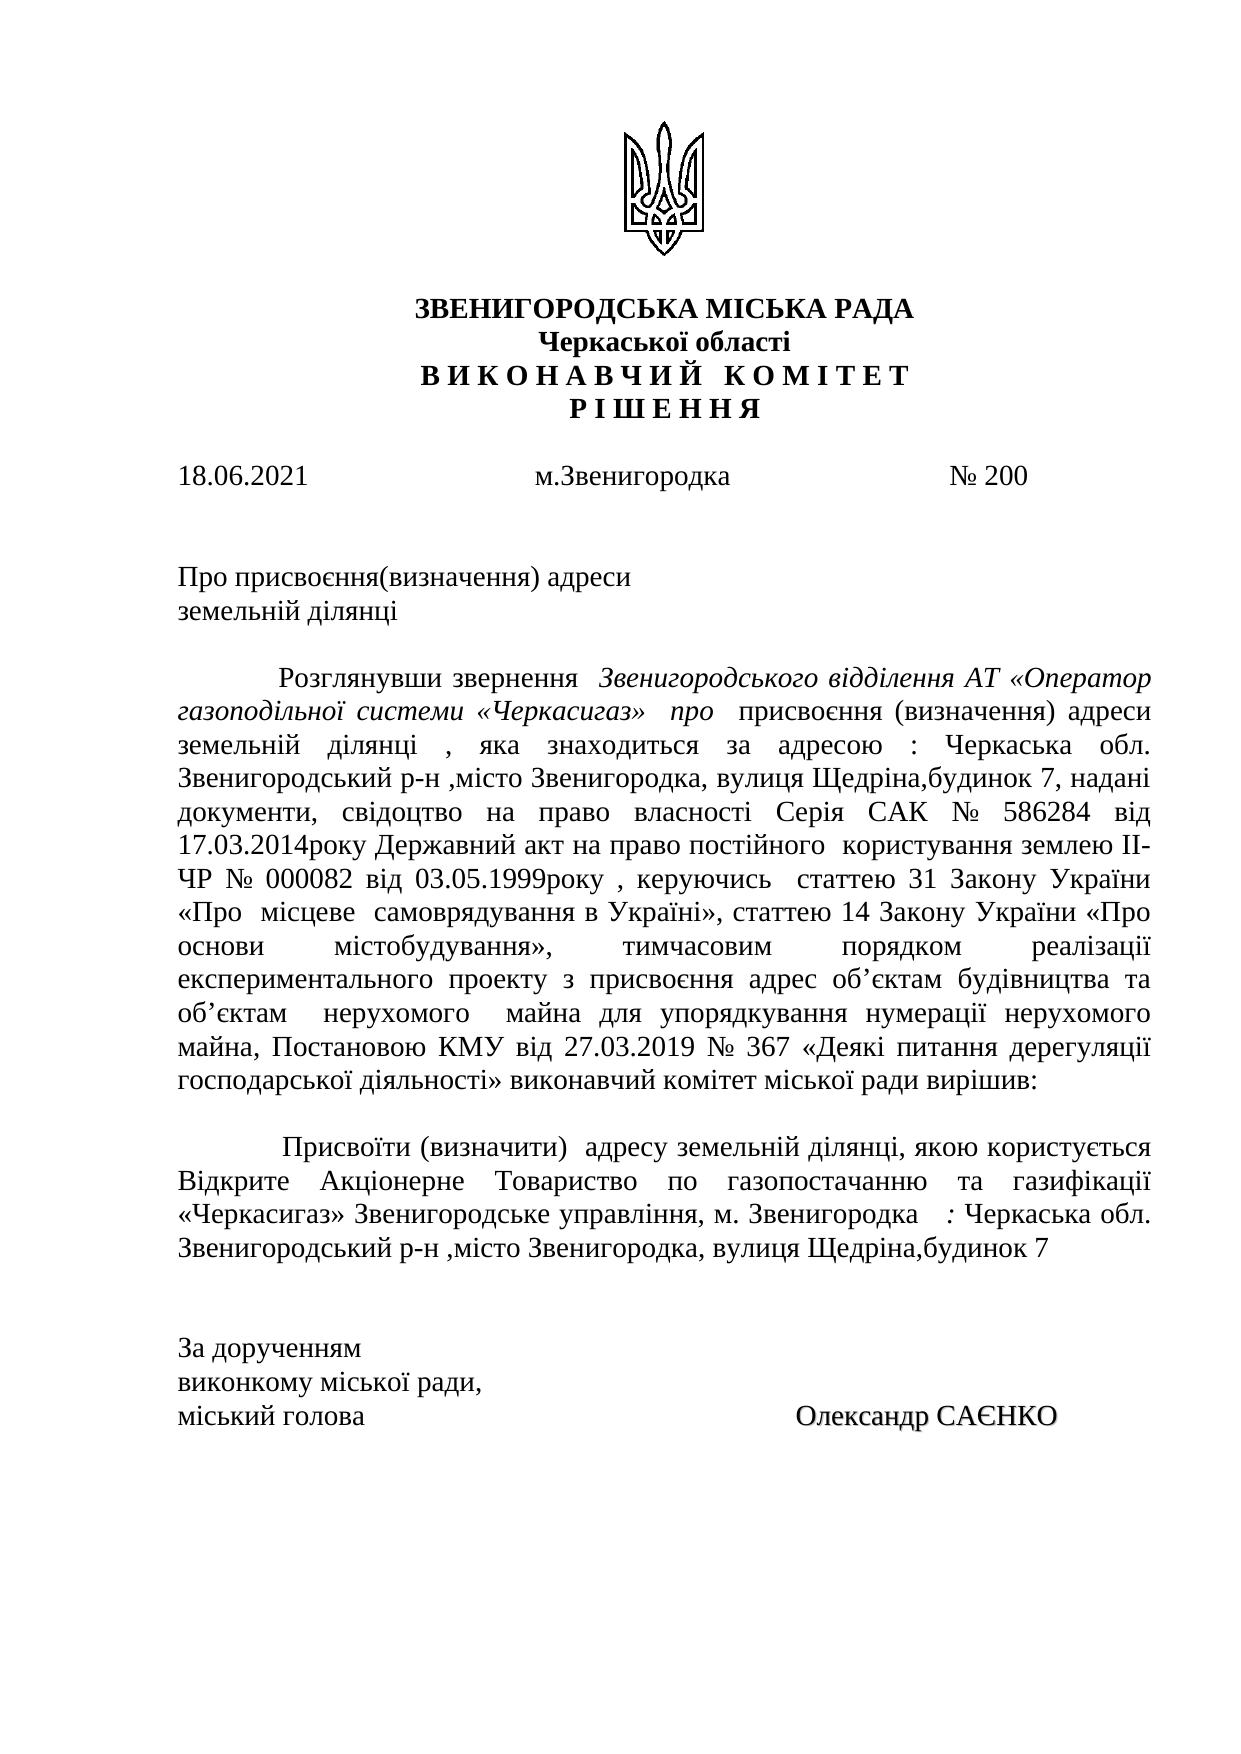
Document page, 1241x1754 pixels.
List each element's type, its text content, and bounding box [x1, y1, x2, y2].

text За дорученням [177, 1331, 1152, 1364]
text земельній ділянці [177, 593, 1152, 626]
text Розглянувши звернення Звенигородського відділення АТ «Оператор газоподільної системи «Черкасигаз» про присвоєння (визначення) адреси земельній ділянці , яка знаходиться за адресою : Черкаська обл. Звенигородський р-н ,місто Звенигородка, вулиця Щедріна,будинок 7, надані документи, свідоцтво на право власності Серія САК № 586284 від 17.03.2014року Державний акт на право постійного користування землею ІІ-ЧР № 000082 від 03.05.1999року , керуючись статтею 31 Закону України «Про місцеве самоврядування в Україні», статтею 14 Закону України «Про основи містобудування», тимчасовим порядком реалізації експериментального проекту з присвоєння адрес об’єктам будівництва та об’єктам нерухомого майна для упорядкування нумерації нерухомого майна, Постановою КМУ від 27.03.2019 № 367 «Деякі питання дерегуляції господарської діяльності» виконавчий комітет міської ради вирішив: [177, 660, 1152, 1096]
text В И К О Н А В Ч И Й К О М І Т Е Т [177, 358, 1152, 391]
text Про присвоєння(визначення) адреси [177, 559, 1152, 593]
text виконкому міської ради, [177, 1364, 1152, 1398]
text Черкаської області [177, 324, 1152, 358]
text Присвоїти (визначити) адресу земельній ділянці, якою користується Відкрите Акціонерне Товариство по газопостачанню та газифікації «Черкасигаз» Звенигородське управління, м. Звенигородка : Черкаська обл. Звенигородський р-н ,місто Звенигородка, вулиця Щедріна,будинок 7 [177, 1129, 1152, 1263]
text міський голова Олександр САЄНКО [177, 1398, 1152, 1431]
text 18.06.2021 м.Звенигородка № 200 [177, 458, 1152, 492]
text ЗВЕНИГОРОДСЬКА МІСЬКА РАДА [177, 291, 1152, 324]
text Р І Ш Е Н Н Я [177, 391, 1152, 425]
